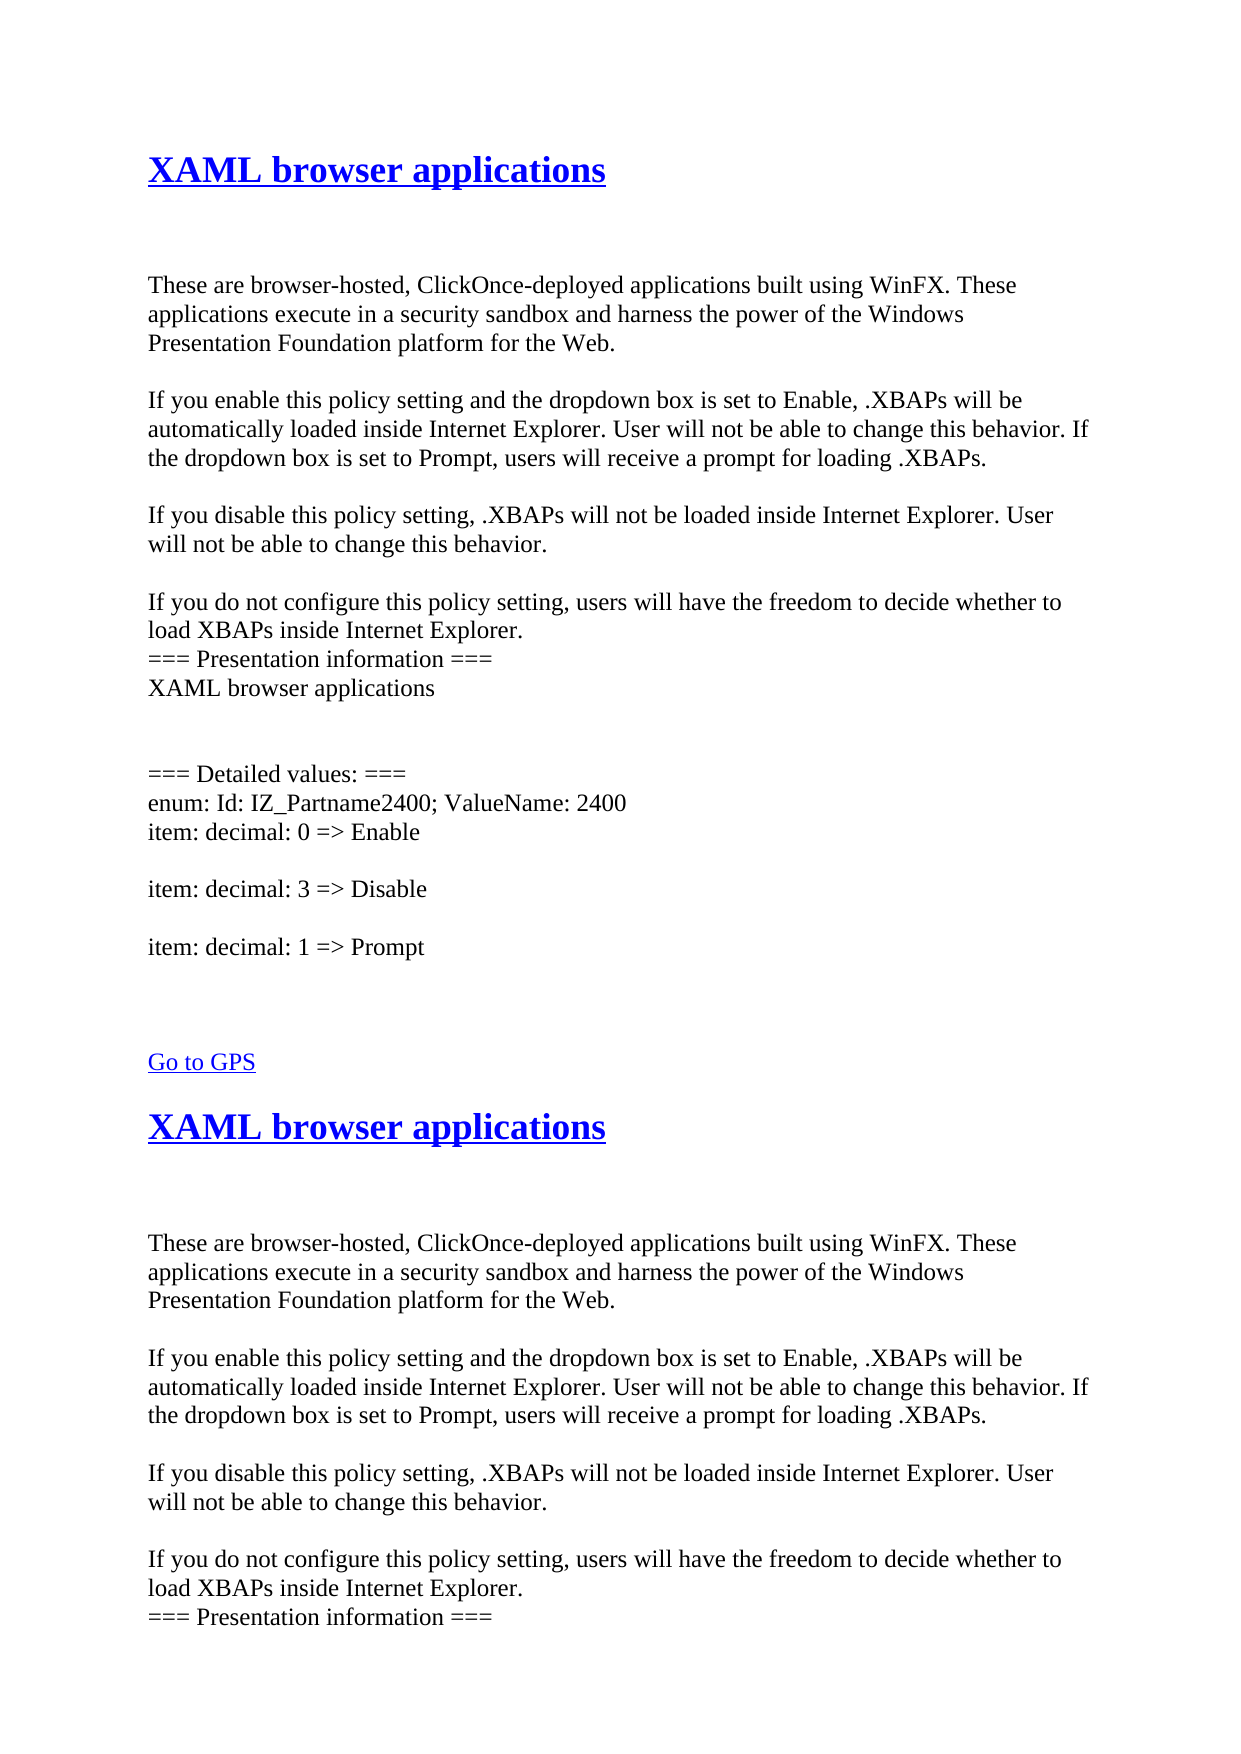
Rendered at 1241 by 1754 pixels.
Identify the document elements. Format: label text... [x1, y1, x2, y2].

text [148, 1228, 1093, 1630]
text XAML browser applications [148, 148, 1093, 191]
text XAML browser applications [148, 1105, 1093, 1148]
